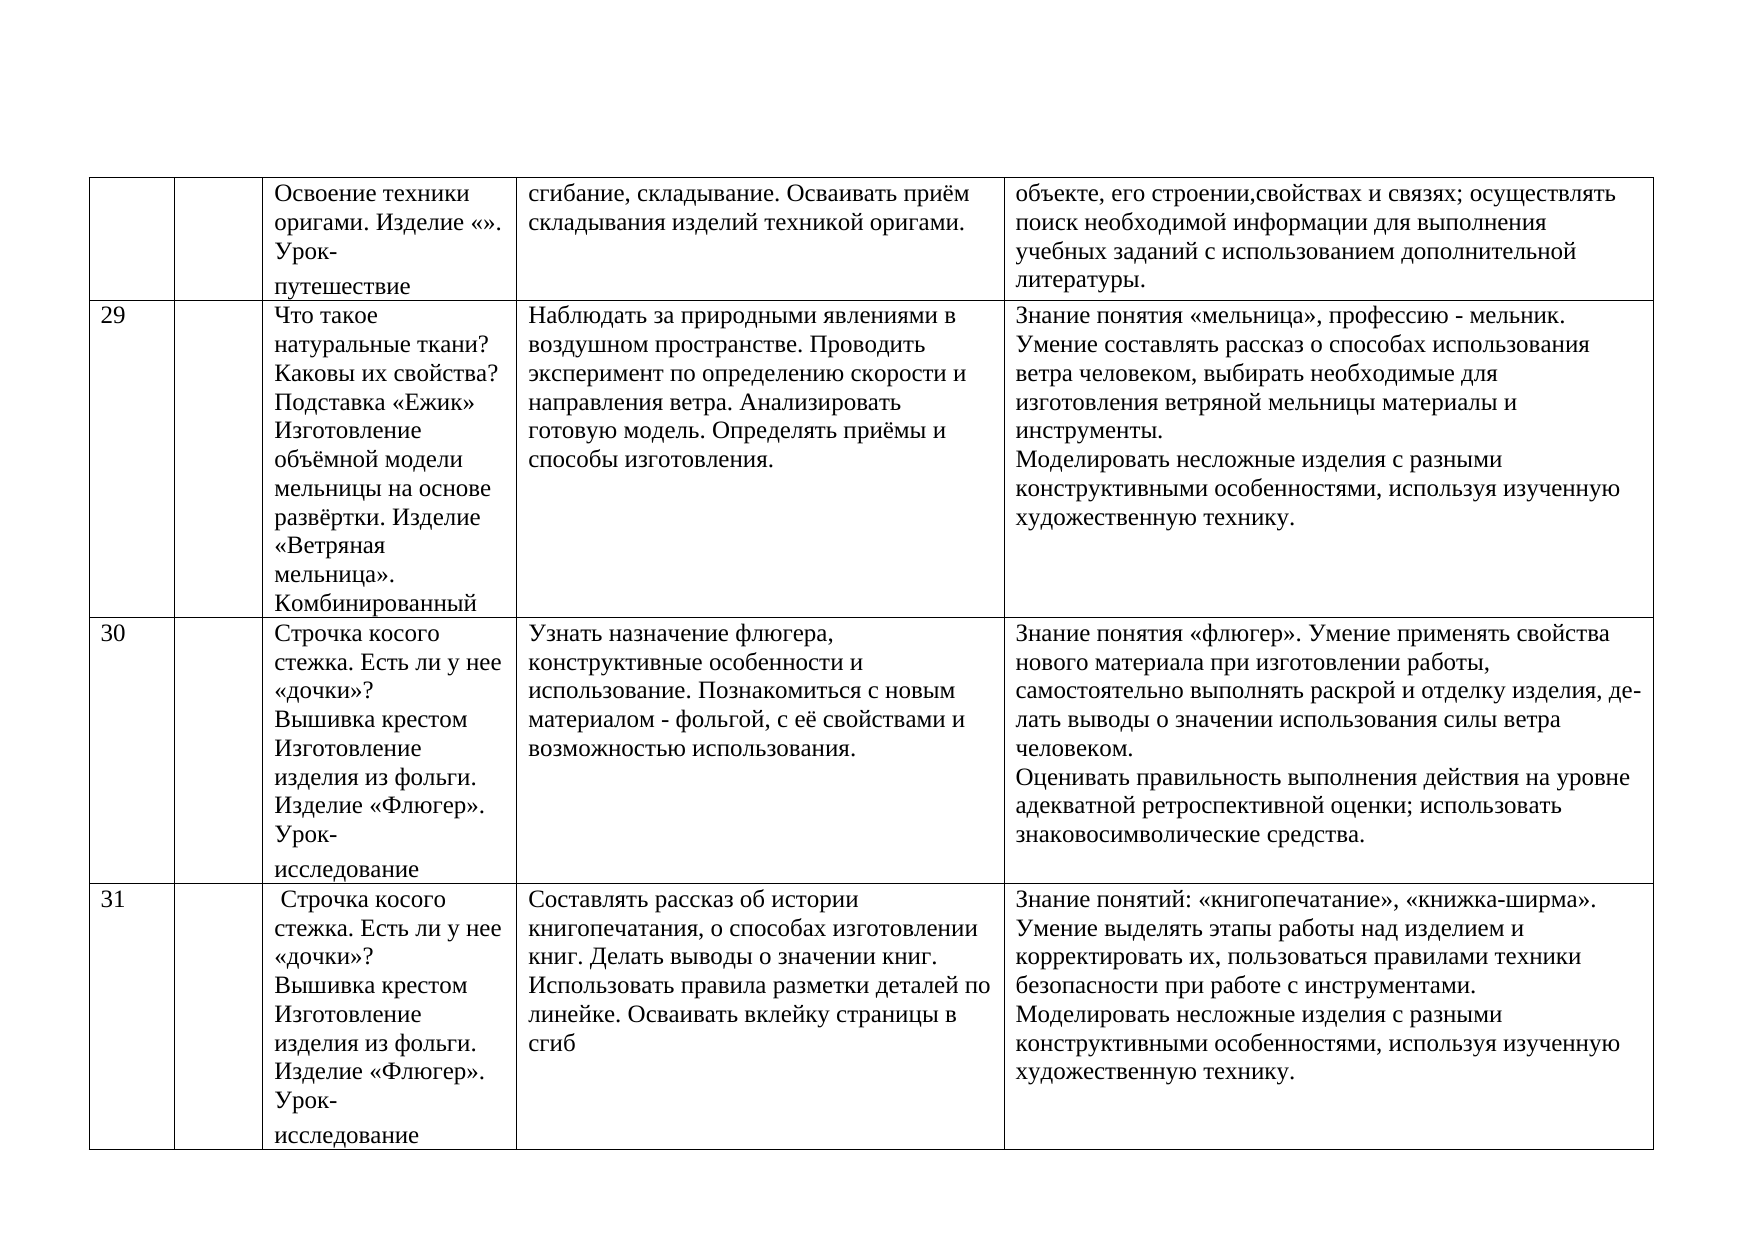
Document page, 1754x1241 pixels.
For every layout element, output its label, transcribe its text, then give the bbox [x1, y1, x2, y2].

table_cell Знание понятия «мельница», профессию - мельник. Умение составлять рассказ о способах использования ветра человеком, выбирать необходимые для изготовления ветряной мельницы материалы и инструменты. Моделировать несложные изделия с разными конструктивными особенностями, используя изученную художественную технику. [1005, 301, 1653, 617]
table_cell Строчка косого стежка. Есть ли у нее «дочки»? Вышивка крестом Изготовление изделия из фольги. Изделие «Флюгер». Урок- исследование [263, 618, 516, 883]
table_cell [1005, 178, 1653, 299]
table_cell Узнать назначение флюгера, конструктивные особенности и использование. Познакомиться с новым материалом - фольгой, с её свойствами и возможностью использования. [517, 618, 1004, 883]
table_cell Строчка косого стежка. Есть ли у нее «дочки»? Вышивка крестом Изготовление изделия из фольги. Изделие «Флюгер». Урок- исследование [263, 884, 516, 1149]
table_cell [263, 178, 516, 299]
table_cell Знание понятия «флюгер». Умение применять свойства нового материала при изготовлении работы, самостоятельно выполнять раскрой и отделку изделия, делать выводы о значении использования силы ветра человеком. Оценивать правильность выполнения действия на уровне адекватной ретроспективной оценки; использовать знаковосимволические средства. [1005, 618, 1653, 883]
table_cell 30 [90, 618, 174, 883]
table_cell Наблюдать за природными явлениями в воздушном пространстве. Проводить эксперимент по определению скорости и направления ветра. Анализировать готовую модель. Определять приёмы и способы изготовления. [517, 301, 1004, 617]
table_cell [175, 301, 262, 617]
table_cell 29 [90, 301, 174, 617]
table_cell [517, 178, 1004, 299]
table_cell Составлять рассказ об истории книгопечатания, о способах изготовлении книг. Делать выводы о значении книг. Использовать правила разметки деталей по линейке. Осваивать вклейку страницы в сгиб [517, 884, 1004, 1149]
table_cell [175, 884, 262, 1149]
table_cell [175, 618, 262, 883]
table_cell [175, 178, 262, 299]
table_cell Знание понятий: «книгопечатание», «книжка-ширма». Умение выделять этапы работы над изделием и корректировать их, пользоваться правилами техники безопасности при работе с инструментами. Моделировать несложные изделия с разными конструктивными особенностями, используя изученную художественную технику. [1005, 884, 1653, 1149]
table_cell Что такое натуральные ткани? Каковы их свойства? Подставка «Ежик» Изготовление объёмной модели мельницы на основе развёртки. Изделие «Ветряная мельница». Комбинированный [263, 301, 516, 617]
table_cell 28 [90, 178, 174, 299]
table_cell 31 [90, 884, 174, 1149]
